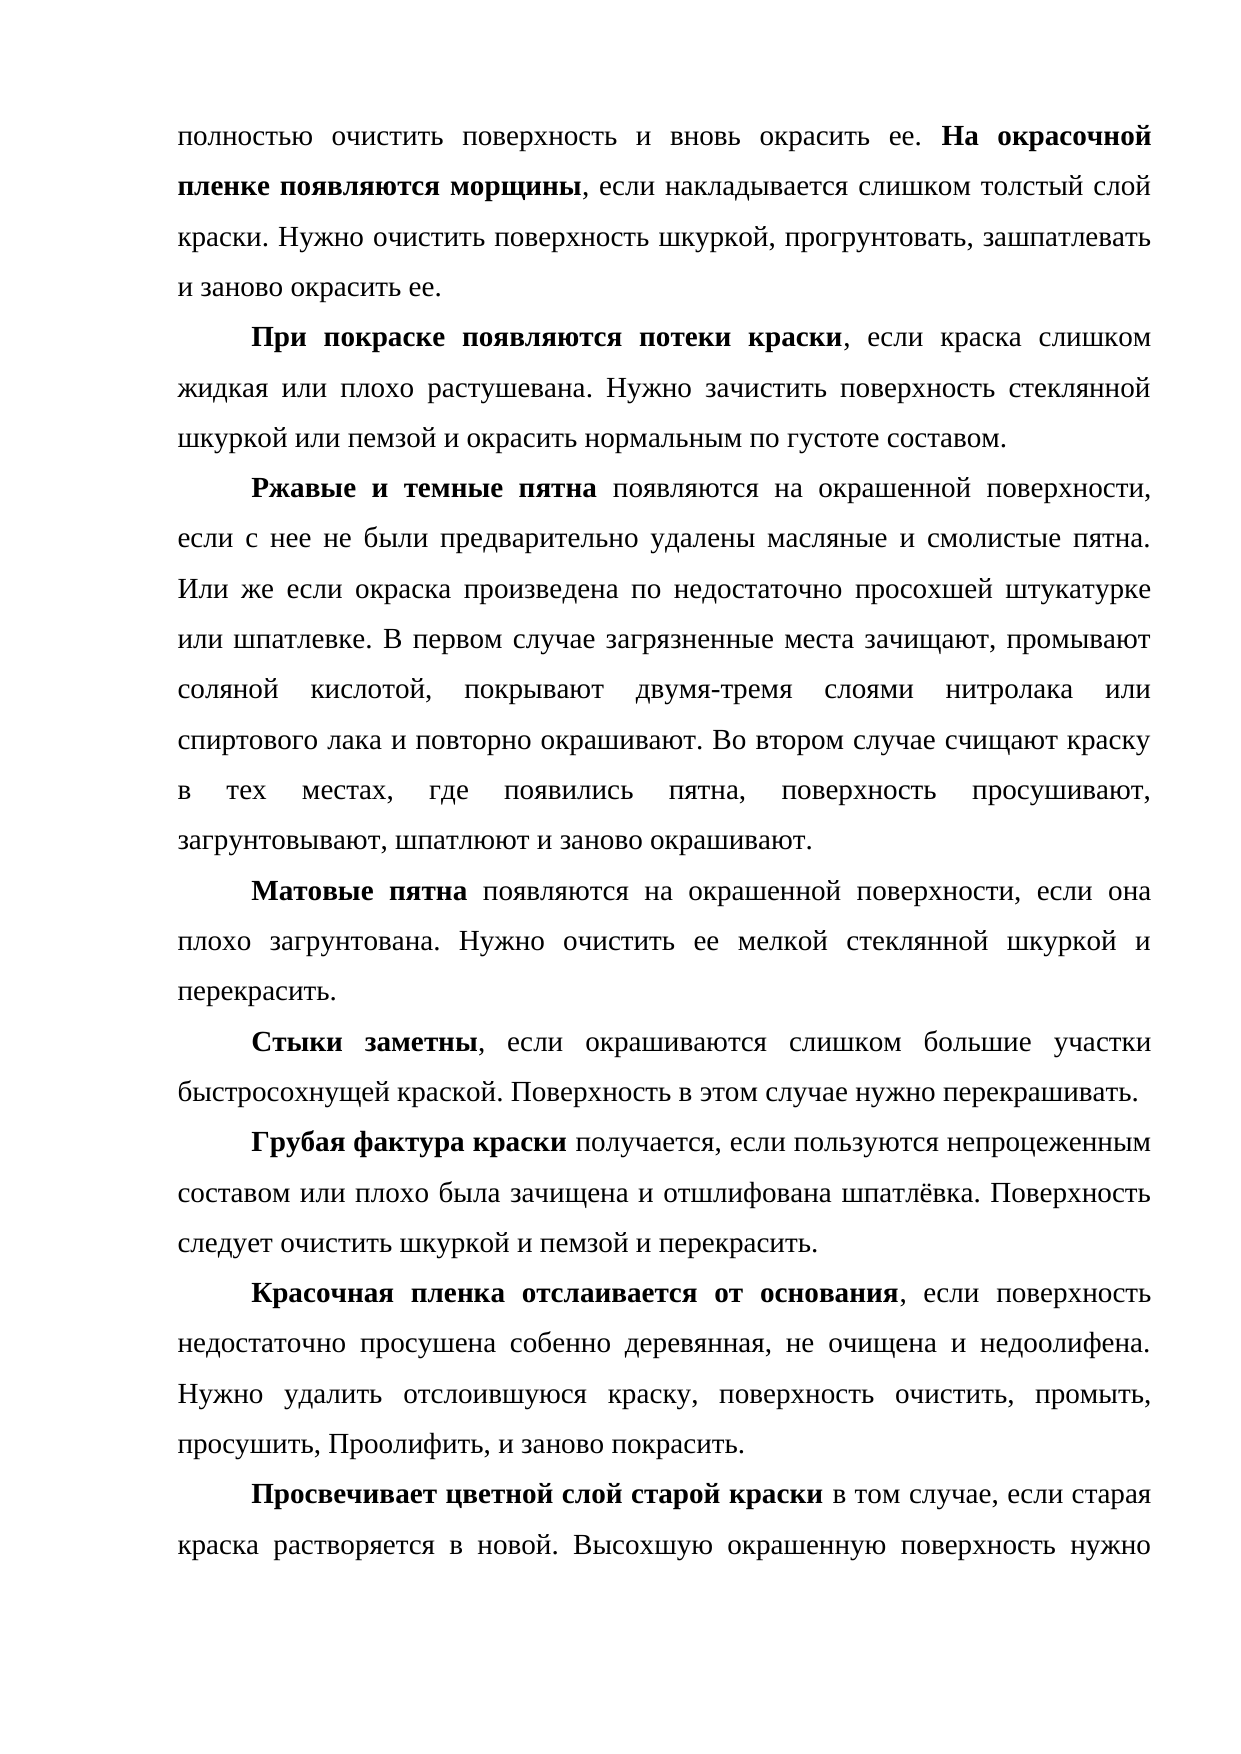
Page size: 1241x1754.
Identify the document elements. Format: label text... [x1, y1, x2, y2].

text Грубая фактура краски получается, если пользуются непроцеженным составом или плохо была зачищена и отшлифована шпатлёвка. Поверхность следует очистить шкуркой и пемзой и перекрасить. [177, 1124, 1152, 1258]
text При покраске появляются потеки краски, если краска слишком жидкая или плохо растушевана. Нужно зачистить поверхность стеклянной шкуркой или пемзой и окрасить нормальным по густоте составом. [177, 319, 1152, 453]
text Стыки заметны, если окрашиваются слишком большие участки быстросохнущей краской. Поверхность в этом случае нужно перекрашивать. [177, 1024, 1152, 1108]
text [177, 1477, 1152, 1560]
text Красочная пленка отслаивается от основания, если поверхность недостаточно просушена собенно деревянная, не очищена и недоолифена. Нужно удалить отслоившуюся краску, поверхность очистить, промыть, просушить, Проолифить, и заново покрасить. [177, 1275, 1152, 1460]
text Ржавые и темные пятна появляются на окрашенной поверхности, если с нее не были предварительно удалены масляные и смолистые пятна. Или же если окраска произведена по недостаточно просохшей штукатурке или шпатлевке. В первом случае загрязненные места зачищают, промывают соляной кислотой, покрывают двумя-тремя слоями нитролака или спиртового лака и повторно окрашивают. Во втором случае счищают краску в тех местах, где появились пятна, поверхность просушивают, загрунтовывают, шпатлюют и заново окрашивают. [177, 470, 1152, 856]
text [177, 118, 1152, 303]
text Матовые пятна появляются на окрашенной поверхности, если она плохо загрунтована. Нужно очистить ее мелкой стеклянной шкуркой и перекрасить. [177, 873, 1152, 1007]
